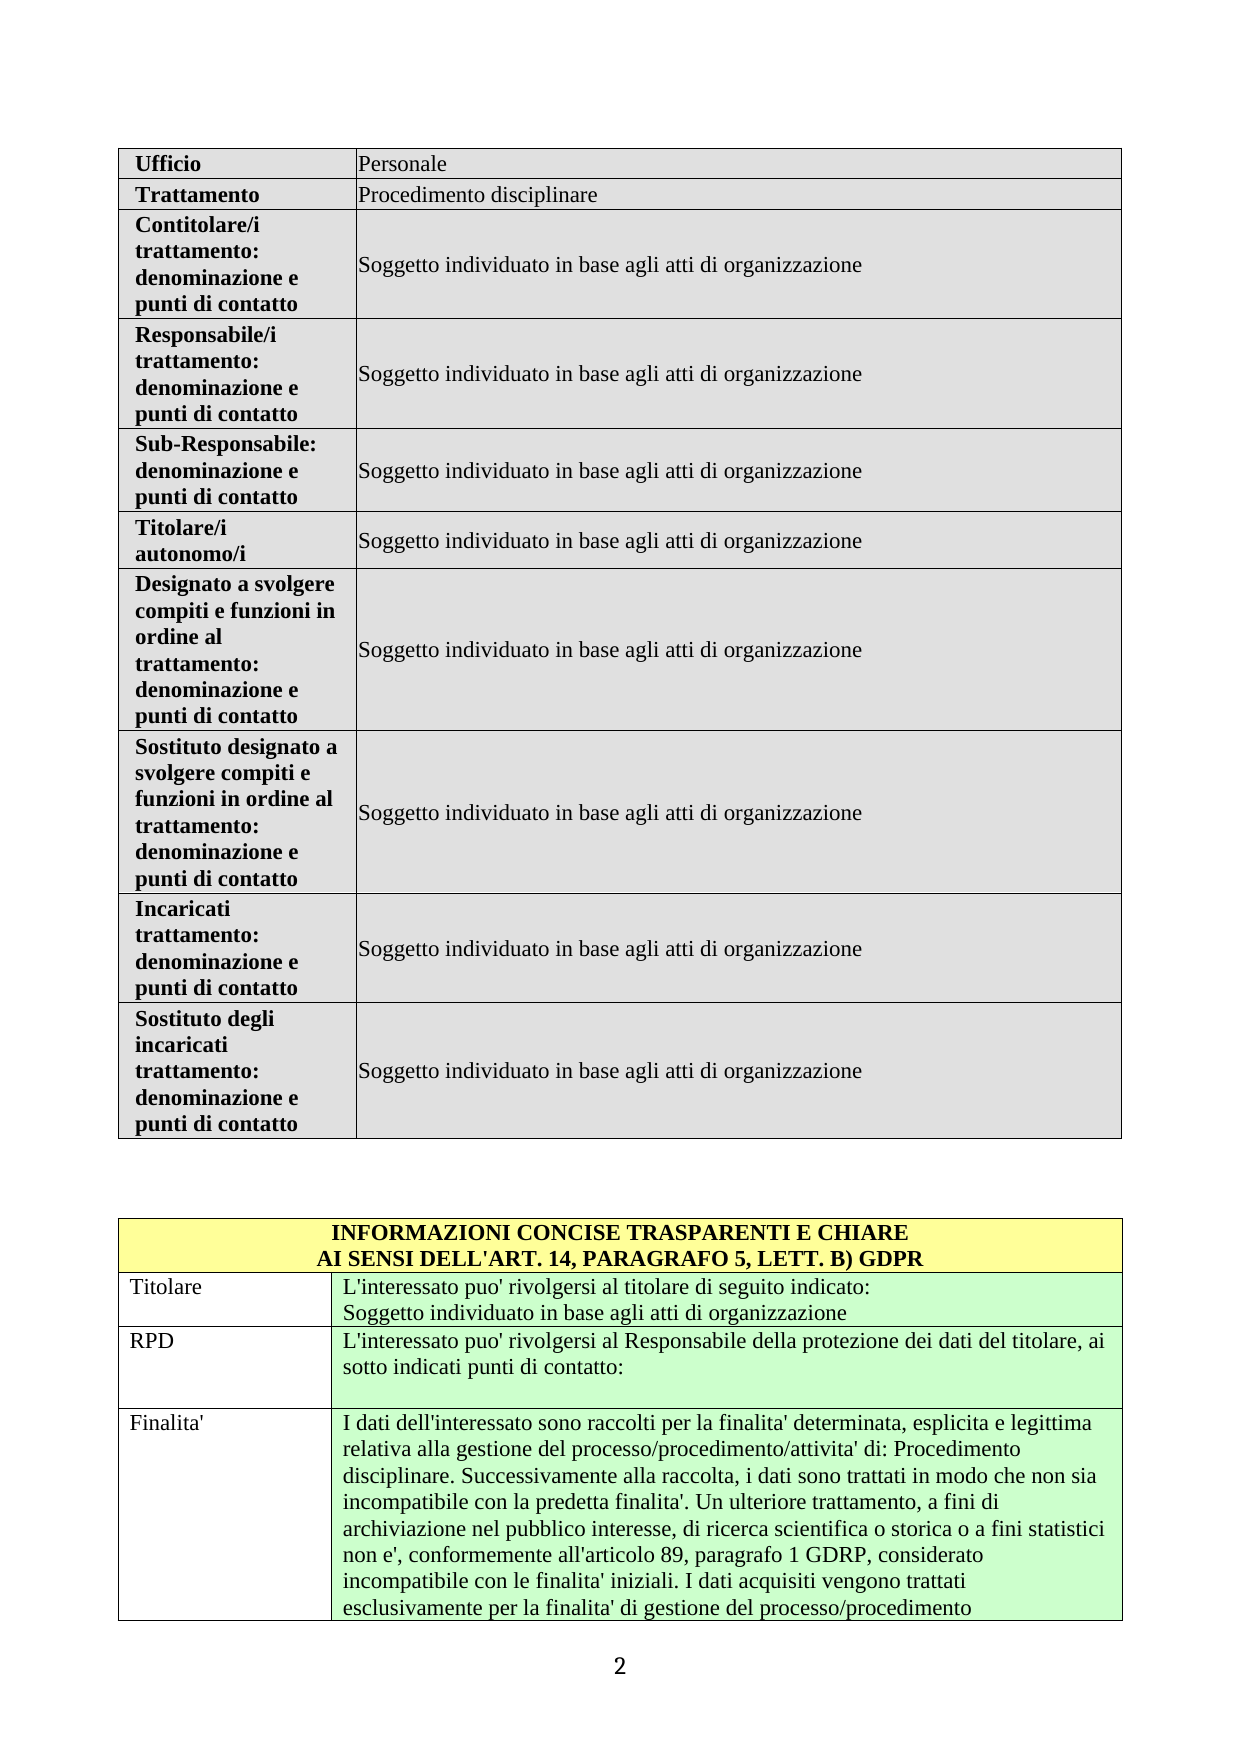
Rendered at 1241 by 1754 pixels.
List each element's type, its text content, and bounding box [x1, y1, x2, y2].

table_cell Soggetto individuato in base agli atti di organizzazione [357, 210, 1121, 318]
table_cell Sostituto designato a svolgere compiti e funzioni in ordine al trattamento: denominazione e punti di contatto [119, 731, 356, 892]
table_cell Incaricati trattamento: denominazione e punti di contatto [119, 894, 356, 1002]
table_cell Sub-Responsabile: denominazione e punti di contatto [119, 429, 356, 511]
table_cell Soggetto individuato in base agli atti di organizzazione [357, 894, 1121, 1002]
table_cell Soggetto individuato in base agli atti di organizzazione [357, 1003, 1121, 1138]
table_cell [332, 1409, 1122, 1620]
table_cell Titolare [119, 1273, 331, 1326]
table_cell Soggetto individuato in base agli atti di organizzazione [357, 429, 1121, 511]
table_cell Titolare/i autonomo/i [119, 512, 356, 568]
table_cell L'interessato puo' rivolgersi al titolare di seguito indicato: Soggetto individuato in base agli atti di organizzazione [332, 1273, 1122, 1326]
table_cell Responsabile/i trattamento: denominazione e punti di contatto [119, 319, 356, 428]
table_cell Sostituto degli incaricati trattamento: denominazione e punti di contatto [119, 1003, 356, 1138]
table_cell Soggetto individuato in base agli atti di organizzazione [357, 569, 1121, 730]
table_cell Personale [357, 149, 1121, 178]
table_cell L'interessato puo' rivolgersi al Responsabile della protezione dei dati del titolare, ai sotto indicati punti di contatto: [332, 1327, 1122, 1408]
table_cell Procedimento disciplinare [357, 179, 1121, 209]
table_header INFORMAZIONI CONCISE TRASPARENTI E CHIARE AI SENSI DELL'ART. 14, PARAGRAFO 5, LETT. B) GDPR [119, 1219, 1122, 1272]
table_cell Soggetto individuato in base agli atti di organizzazione [357, 731, 1121, 892]
table_cell Soggetto individuato in base agli atti di organizzazione [357, 512, 1121, 568]
table_cell Contitolare/i trattamento: denominazione e punti di contatto [119, 210, 356, 318]
table_cell Ufficio [119, 149, 356, 178]
table_cell Trattamento [119, 179, 356, 209]
table_cell Finalita' [119, 1409, 331, 1620]
table_cell Designato a svolgere compiti e funzioni in ordine al trattamento: denominazione e punti di contatto [119, 569, 356, 730]
table_cell Soggetto individuato in base agli atti di organizzazione [357, 319, 1121, 428]
table_cell RPD [119, 1327, 331, 1408]
